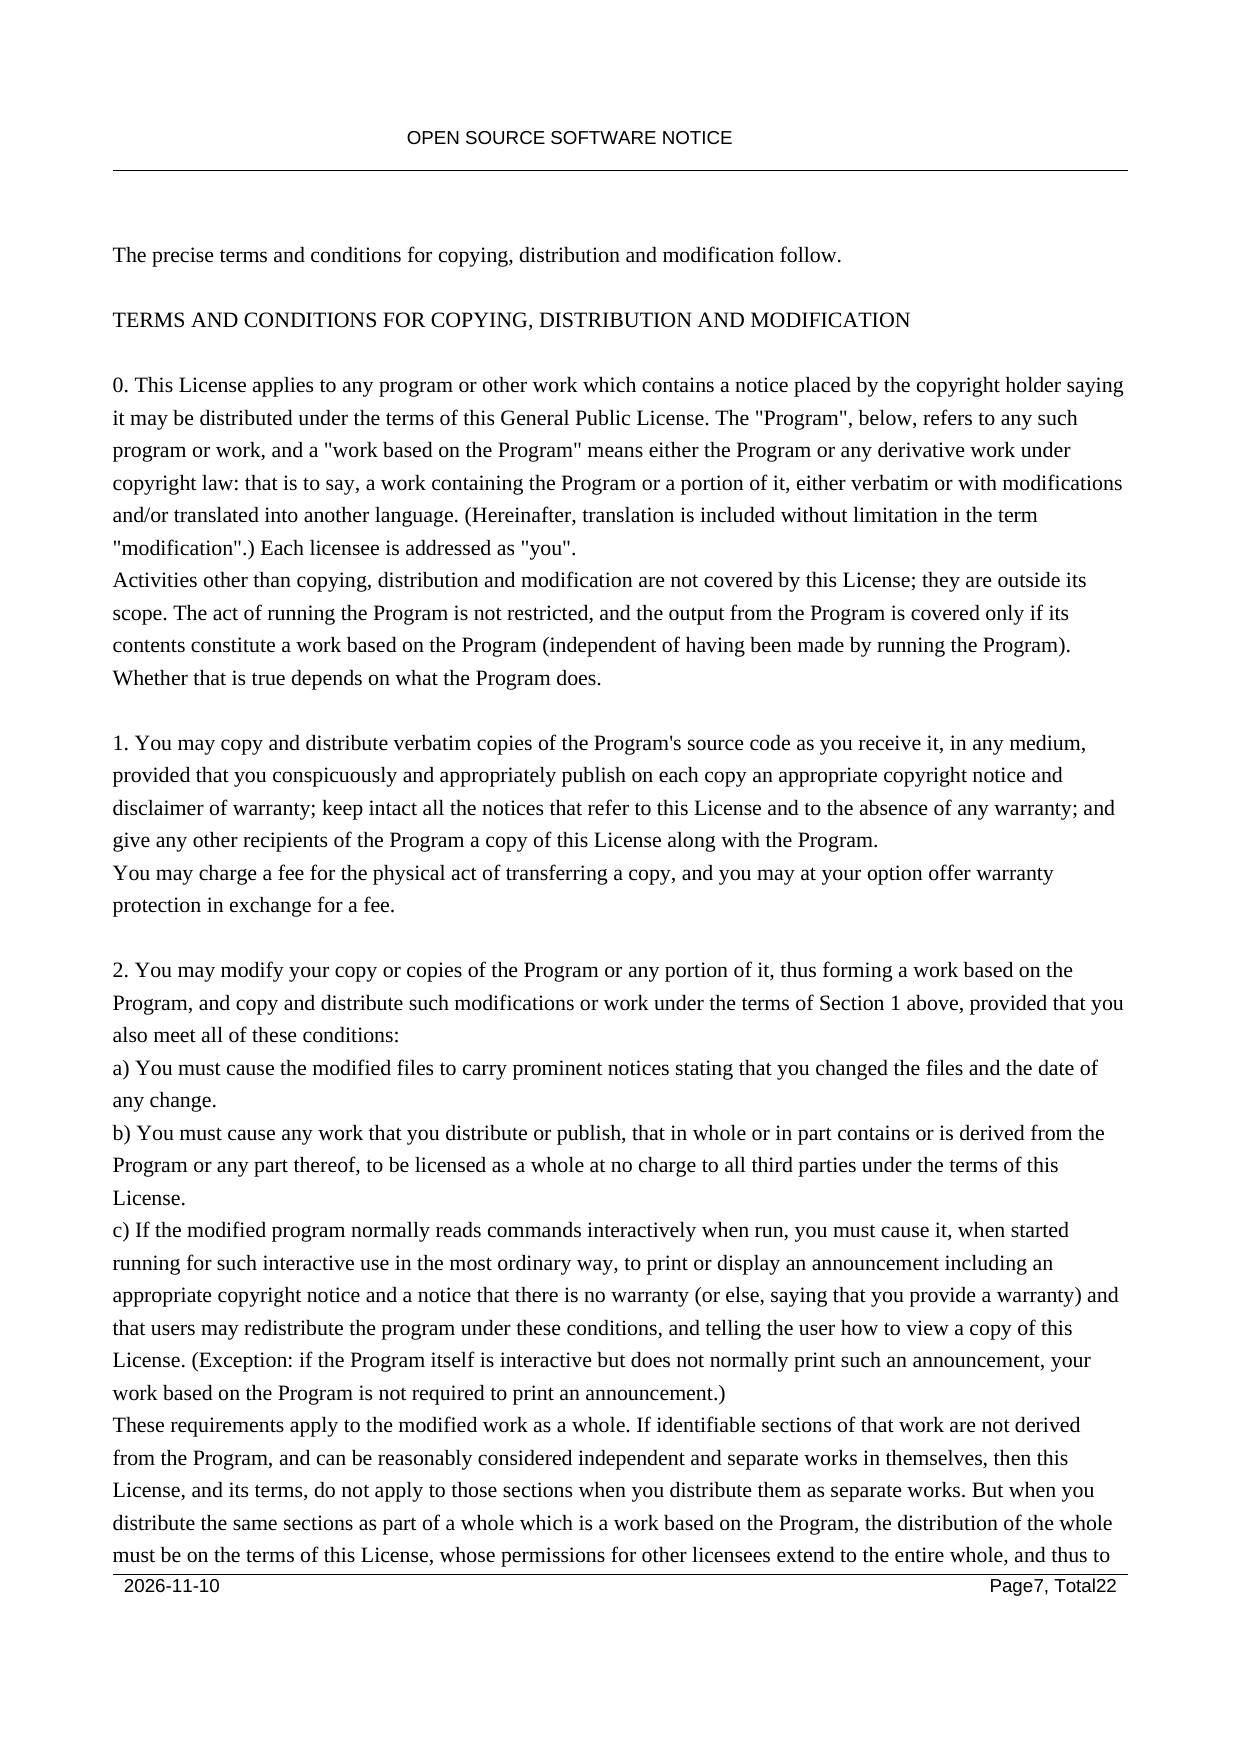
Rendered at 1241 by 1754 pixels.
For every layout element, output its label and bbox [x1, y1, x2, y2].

text [112, 206, 1128, 1571]
